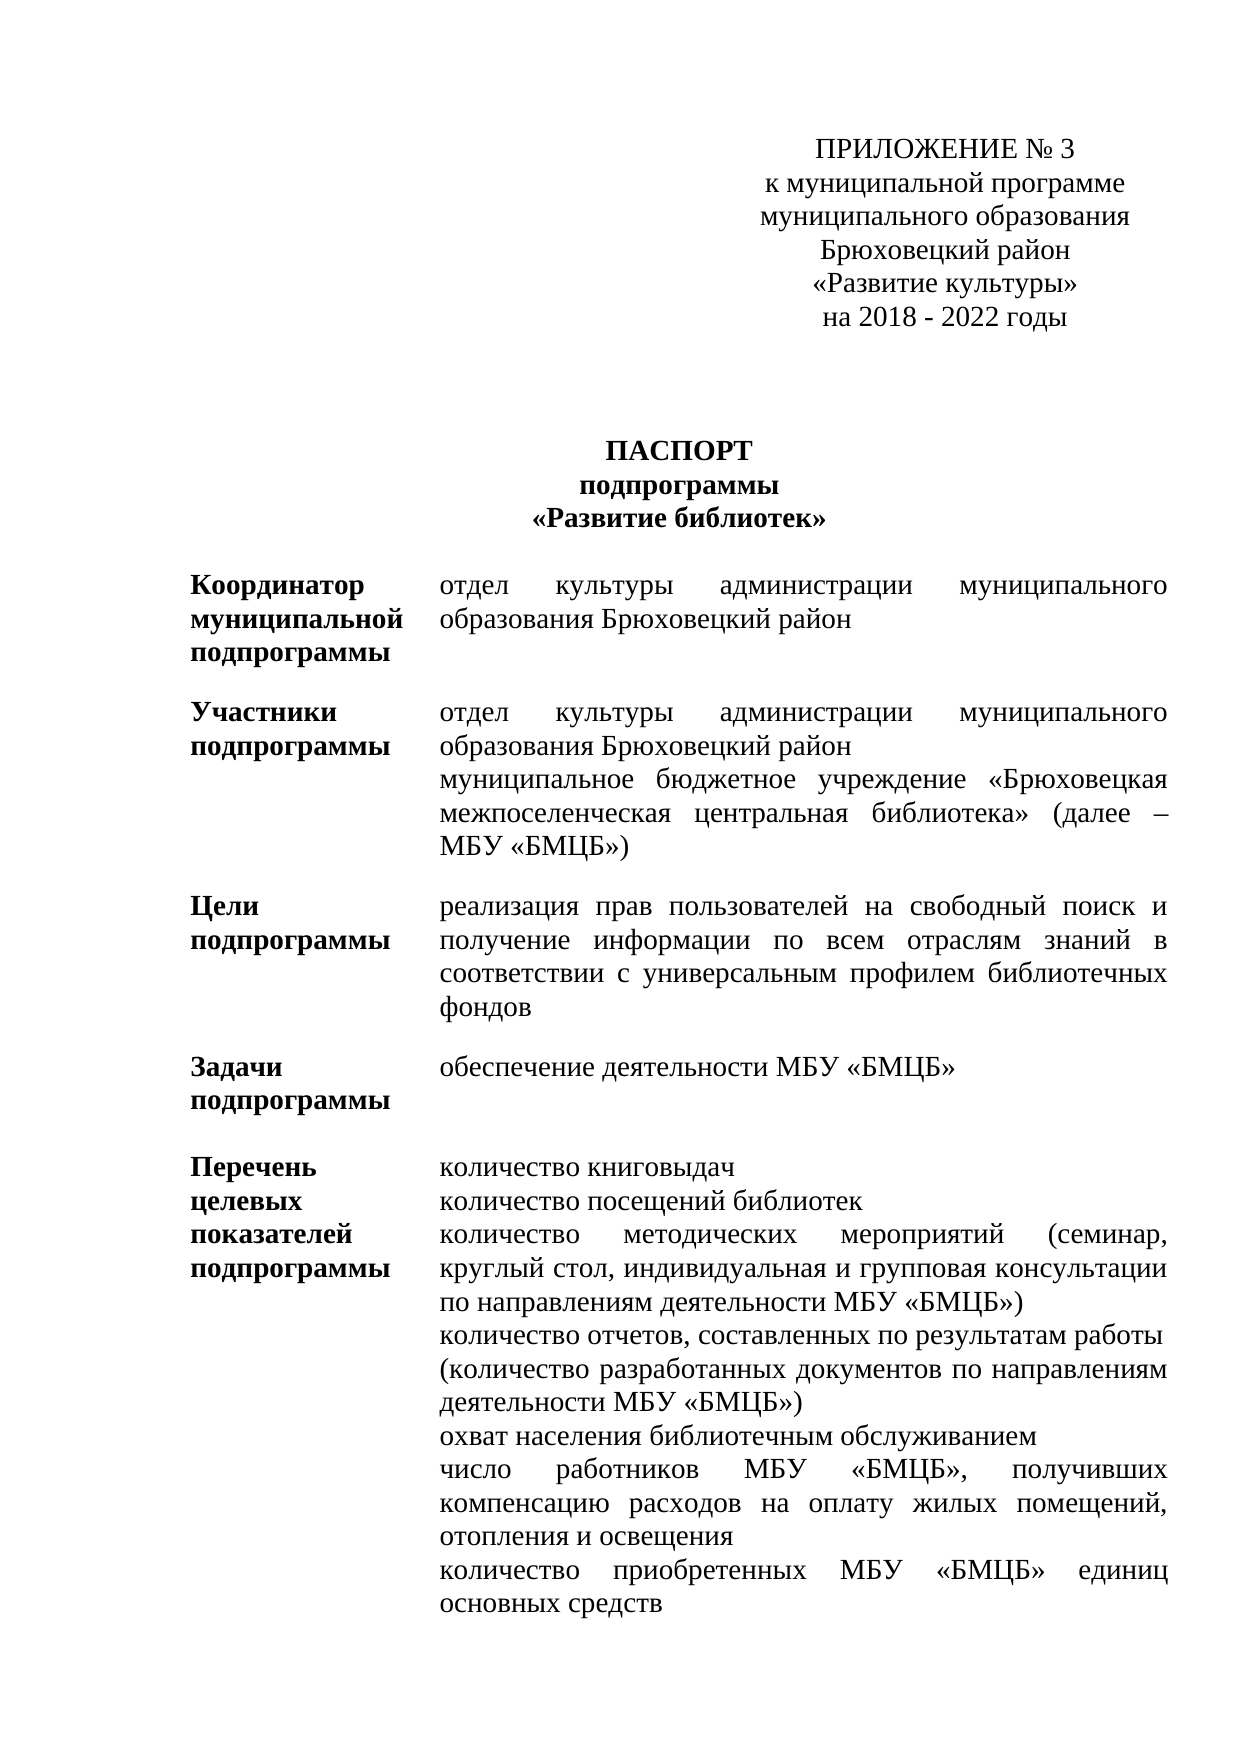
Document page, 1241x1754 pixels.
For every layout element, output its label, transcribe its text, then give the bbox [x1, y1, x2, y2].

text подпрограммы [177, 467, 1181, 500]
table_header Координатор муниципальной подпрограммы [179, 568, 428, 694]
text ПРИЛОЖЕНИЕ № 3 [709, 131, 1181, 165]
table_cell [179, 1150, 428, 1619]
table_cell отдел культуры администрации муниципального образования Брюховецкий район муниципальное бюджетное учреждение «Брюховецкая межпоселенческая центральная библиотека» (далее – МБУ «БМЦБ») [428, 694, 1179, 888]
table_cell обеспечение деятельности МБУ «БМЦБ» [428, 1049, 1179, 1149]
text ПАСПОРТ [177, 433, 1181, 467]
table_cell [428, 1150, 1179, 1619]
text к муниципальной программе муниципального образования Брюховецкий район [709, 165, 1181, 266]
table_header отдел культуры администрации муниципального образования Брюховецкий район [428, 568, 1179, 694]
text «Развитие культуры» [709, 266, 1181, 299]
text «Развитие библиотек» [177, 500, 1181, 534]
table_cell реализация прав пользователей на свободный поиск и получение информации по всем отраслям знаний в соответствии с универсальным профилем библиотечных фондов [428, 889, 1179, 1049]
table_cell Цели подпрограммы [179, 889, 428, 1049]
table_cell Участники подпрограммы [179, 694, 428, 888]
table_cell Задачи подпрограммы [179, 1049, 428, 1149]
text на 2018 - 2022 годы [709, 299, 1181, 333]
